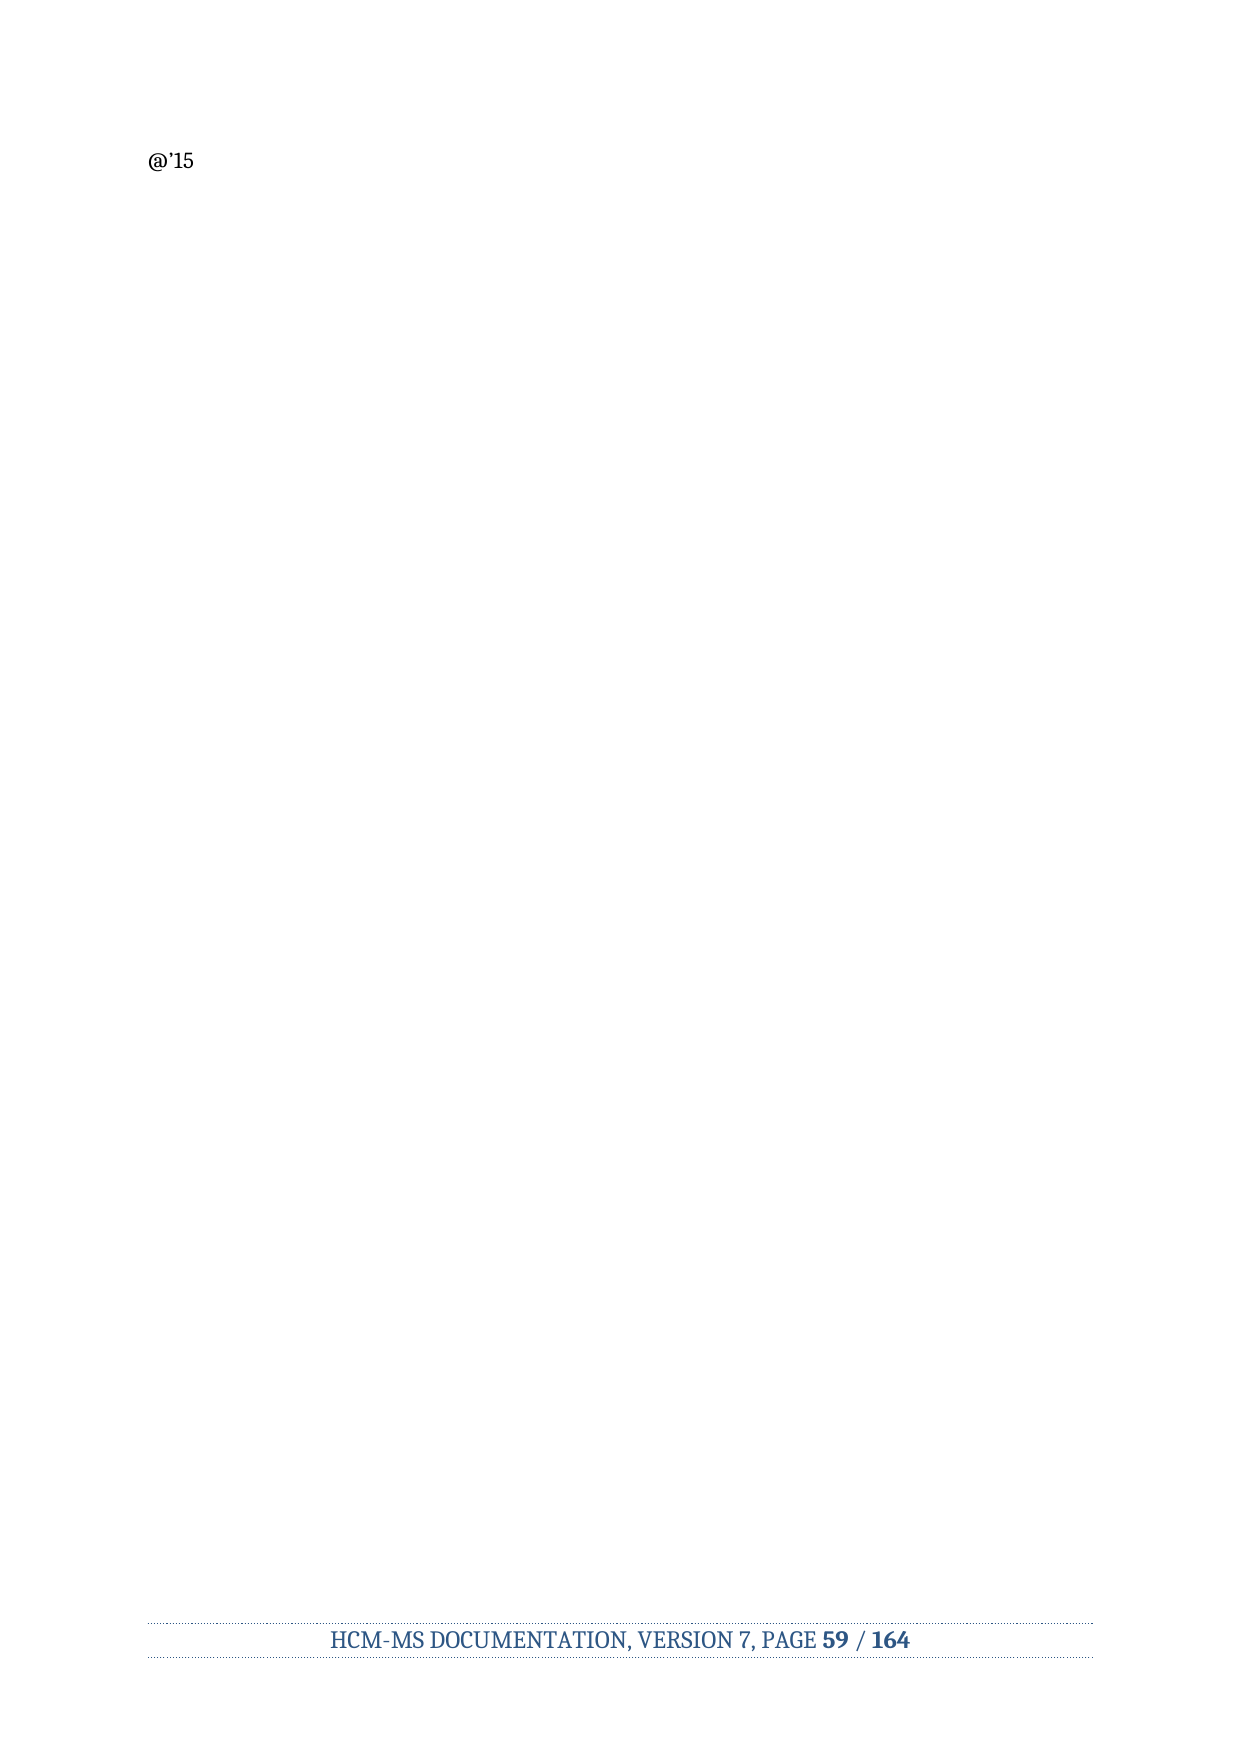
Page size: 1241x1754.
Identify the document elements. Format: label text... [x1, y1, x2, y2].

text @’15This subroutine calculates the position of Tx in case Tx is a mobile. [148, 148, 1093, 174]
